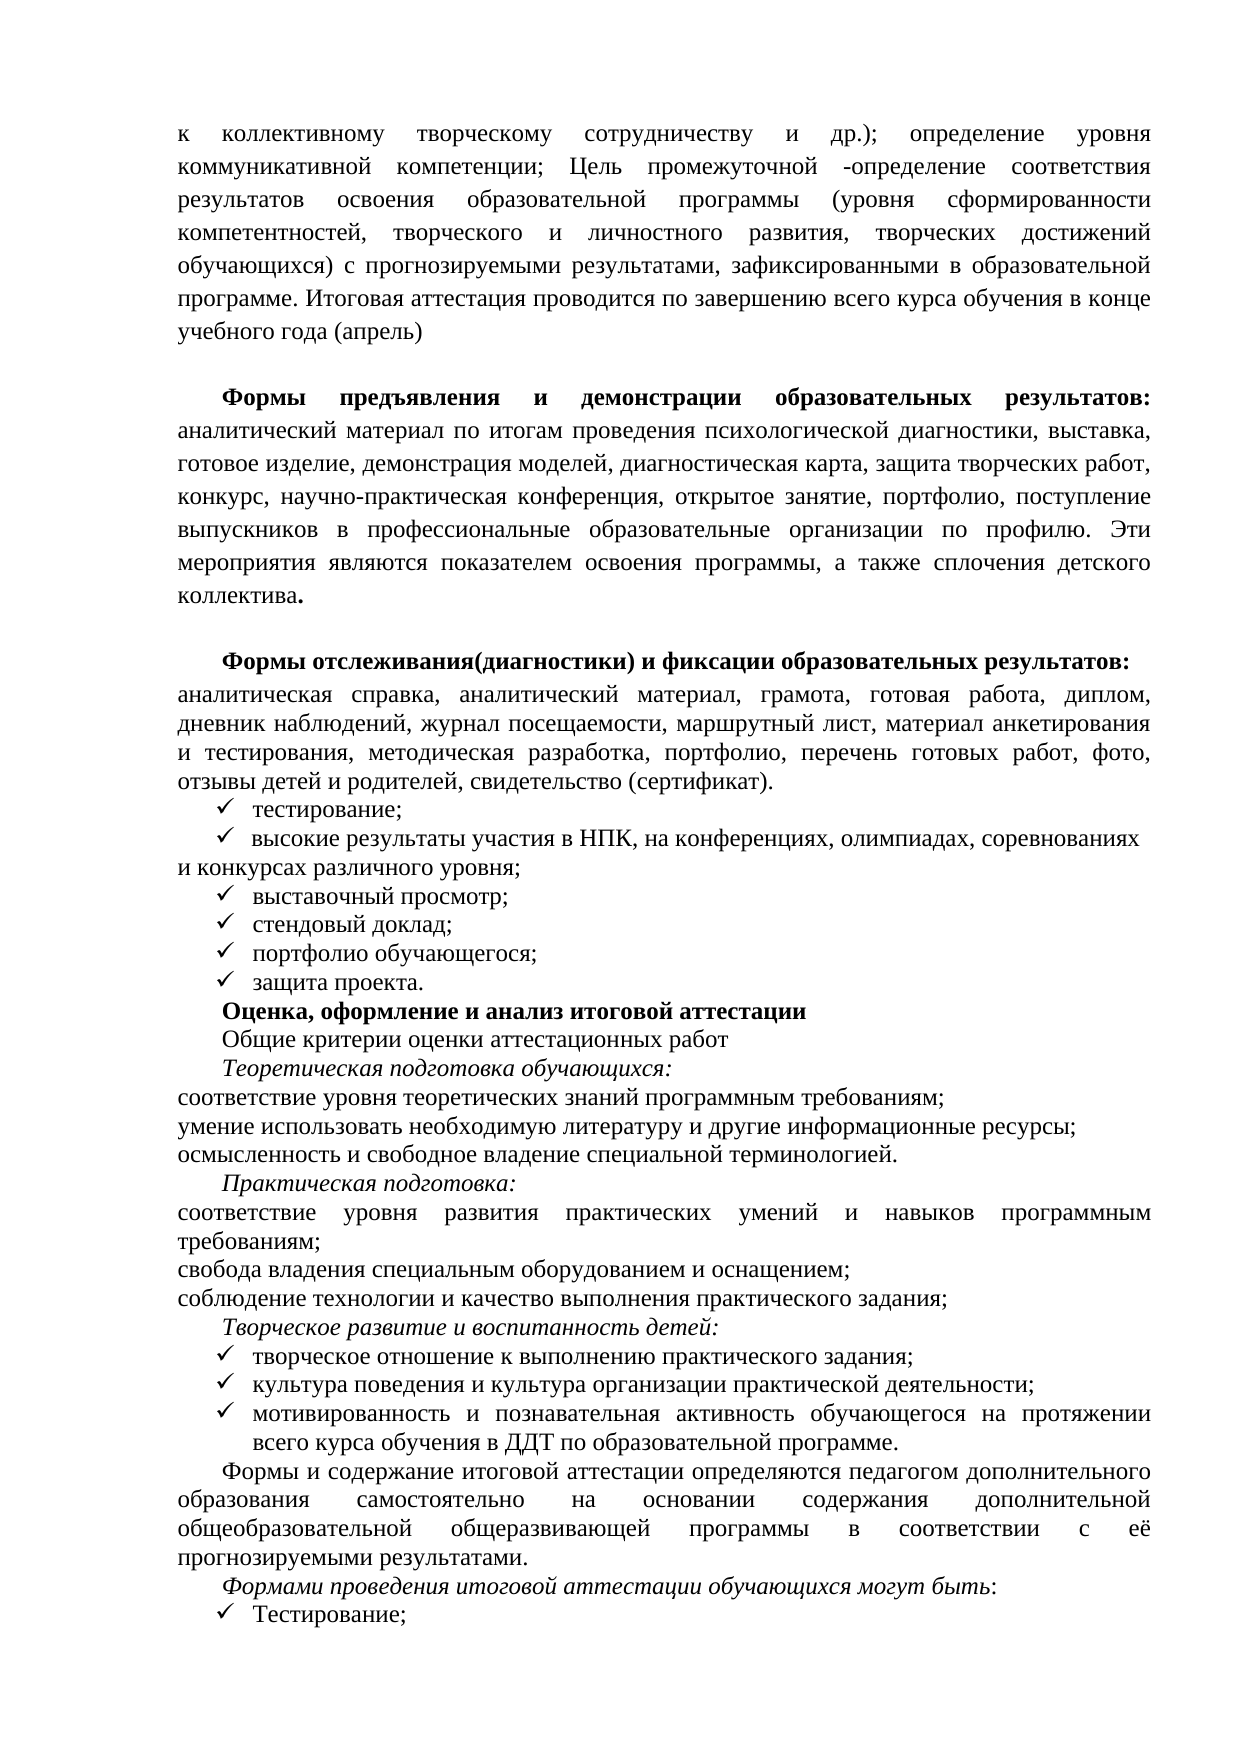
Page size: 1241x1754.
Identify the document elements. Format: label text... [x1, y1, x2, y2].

text аналитическая справка, аналитический материал, грамота, готовая работа, диплом, дневник наблюдений, журнал посещаемости, маршрутный лист, материал анкетирования и тестирования, методическая разработка, портфолио, перечень готовых работ, фото, отзывы детей и родителей, свидетельство (сертификат). [177, 679, 1152, 794]
list высокие результаты участия в НПК, на конференциях, олимпиадах, соревнованиях и конкурсах различного уровня; [177, 823, 1152, 881]
text осмысленность и свободное владение специальной терминологией. [177, 1139, 1152, 1168]
list Тестирование; [215, 1599, 1152, 1628]
list тестирование; [215, 794, 1152, 823]
text Теоретическая подготовка обучающихся: [177, 1053, 1152, 1082]
text Формы и содержание итоговой аттестации определяются педагогом дополнительного образования самостоятельно на основании содержания дополнительной общеобразовательной общеразвивающей программы в соответствии с её прогнозируемыми результатами. [177, 1456, 1152, 1571]
list творческое отношение к выполнению практического задания; [215, 1341, 1152, 1369]
text Творческое развитие и воспитанность детей: [177, 1312, 1152, 1341]
list культура поведения и культура организации практической деятельности; [215, 1369, 1152, 1398]
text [177, 118, 1152, 345]
text Практическая подготовка: [177, 1168, 1152, 1197]
text соответствие уровня теоретических знаний программным требованиям; [177, 1082, 1152, 1111]
list портфолио обучающегося; [215, 938, 1152, 967]
list мотивированность и познавательная активность обучающегося на протяжении всего курса обучения в ДДТ по образовательной программе. [215, 1398, 1152, 1456]
list защита проекта. [215, 967, 1152, 996]
text свобода владения специальным оборудованием и оснащением; [177, 1254, 1152, 1283]
text Оценка, оформление и анализ итоговой аттестации [177, 996, 1152, 1024]
text умение использовать необходимую литературу и другие информационные ресурсы; [177, 1111, 1152, 1139]
text соблюдение технологии и качество выполнения практического задания; [177, 1283, 1152, 1312]
text Общие критерии оценки аттестационных работ [177, 1024, 1152, 1053]
text Формами проведения итоговой аттестации обучающихся могут быть: [177, 1571, 1152, 1599]
text Формы предъявления и демонстрации образовательных результатов: аналитический материал по итогам проведения психологической диагностики, выставка, готовое изделие, демонстрация моделей, диагностическая карта, защита творческих работ, конкурс, научно-практическая конференция, открытое занятие, портфолио, поступление выпускников в профессиональные образовательные организации по профилю. Эти мероприятия являются показателем освоения программы, а также сплочения детского коллектива. [177, 382, 1152, 609]
list стендовый доклад; [215, 909, 1152, 938]
list выставочный просмотр; [215, 881, 1152, 909]
text соответствие уровня развития практических умений и навыков программным требованиям; [177, 1197, 1152, 1254]
text Формы отслеживания(диагностики) и фиксации образовательных результатов: [177, 646, 1152, 675]
